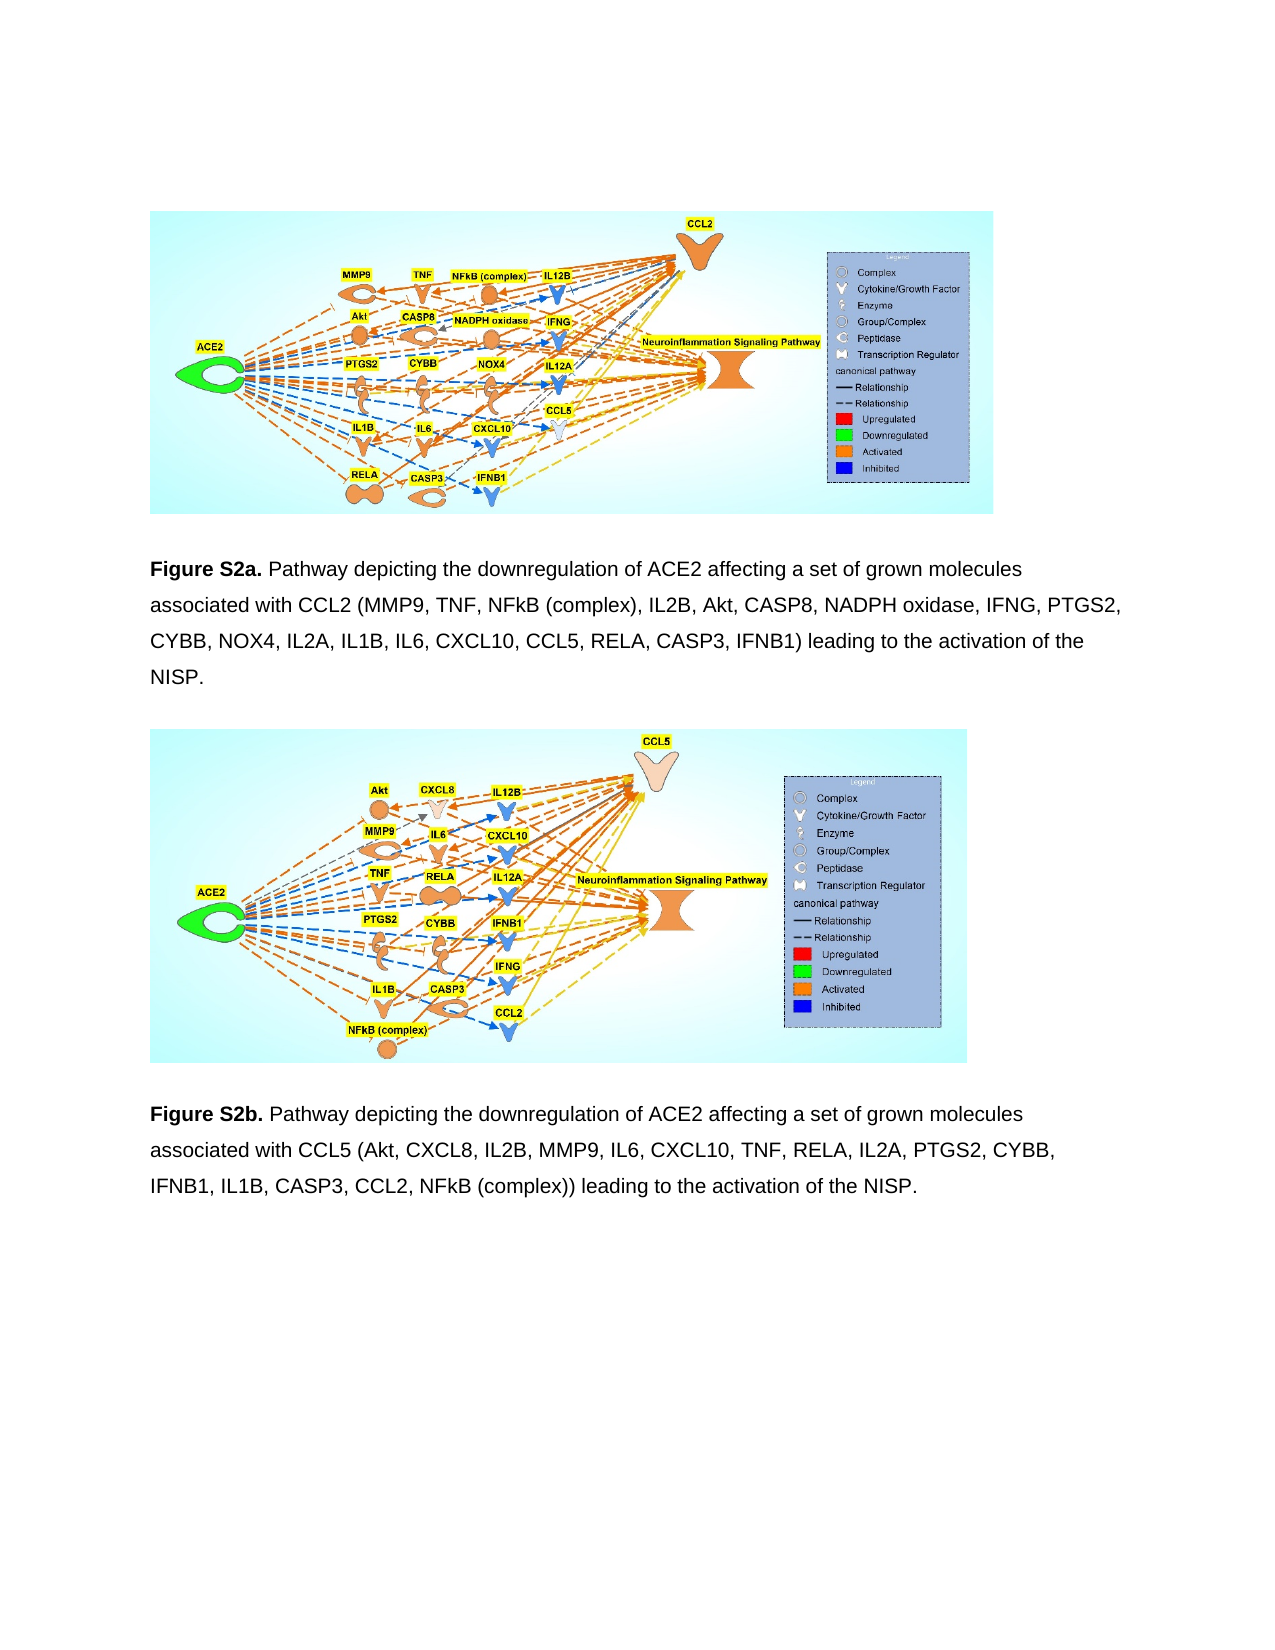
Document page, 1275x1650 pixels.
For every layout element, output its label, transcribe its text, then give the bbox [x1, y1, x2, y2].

picture [150, 211, 994, 514]
text Figure S2b. Pathway depicting the downregulation of ACE2 affecting a set of grown molecules associated with CCL5 (Akt, CXCL8, IL2B, MMP9, IL6, CXCL10, TNF, RELA, IL2A, PTGS2, CYBB, IFNB1, IL1B, CASP3, CCL2, NFkB (complex)) leading to the activation of the NISP. [150, 1102, 1125, 1198]
picture [150, 729, 968, 1063]
list Figure S2a. Pathway depicting the downregulation of ACE2 affecting a set of grown molecules associated with CCL2 (MMP9, TNF, NFkB (complex), IL2B, Akt, CASP8, NADPH oxidase, IFNG, PTGS2, CYBB, NOX4, IL2A, IL1B, IL6, CXCL10, CCL5, RELA, CASP3, IFNB1) leading to the activation of the NISP. [150, 557, 1125, 688]
